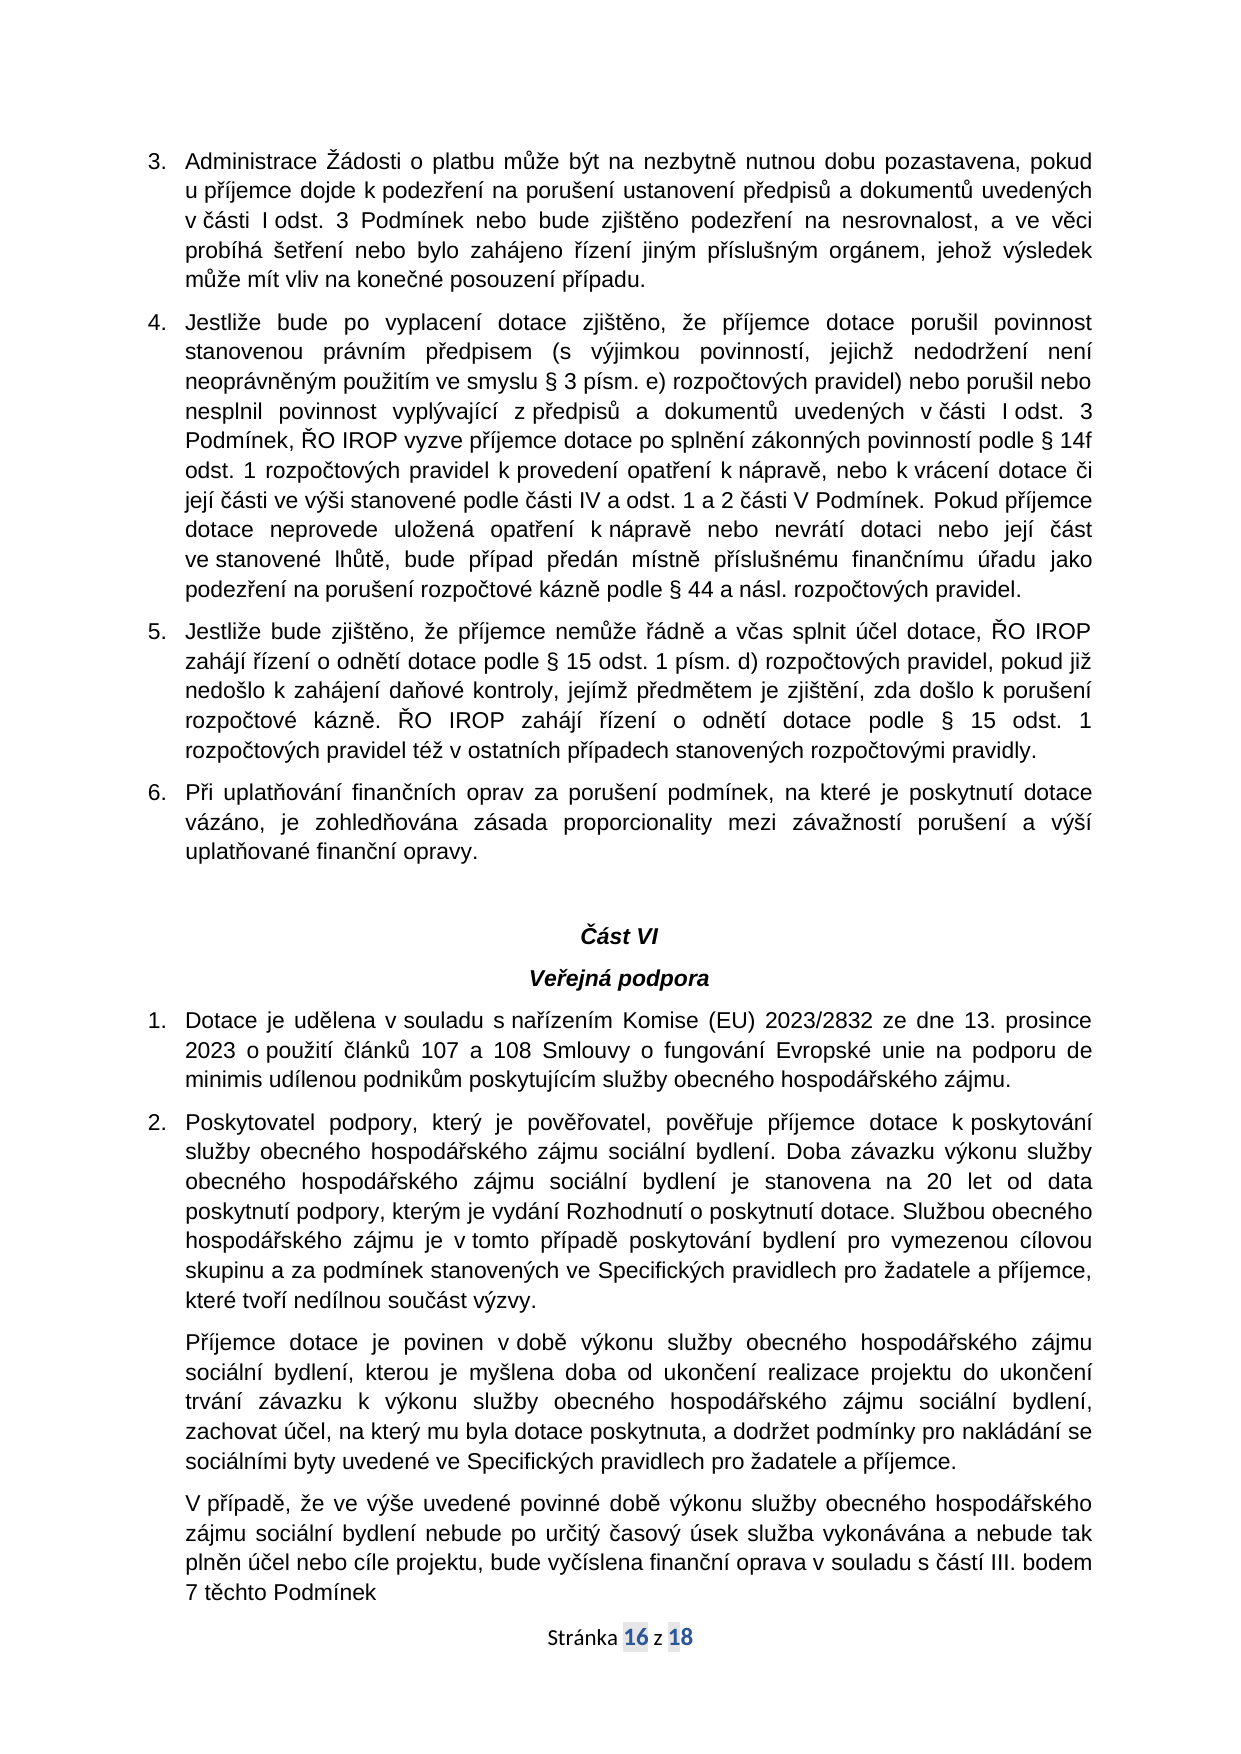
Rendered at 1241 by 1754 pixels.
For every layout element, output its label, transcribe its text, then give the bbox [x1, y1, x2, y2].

text Část VI [148, 923, 1093, 949]
list V případě, že ve výše uvedené povinné době výkonu služby obecného hospodářského zájmu sociální bydlení nebude po určitý časový úsek služba vykonávána a nebude tak plněn účel nebo cíle projektu, bude vyčíslena finanční oprava v souladu s částí III. bodem 7 těchto Podmínek [185, 1490, 1093, 1605]
list Poskytovatel podpory, který je pověřovatel, pověřuje příjemce dotace k poskytování služby obecného hospodářského zájmu sociální bydlení. Doba závazku výkonu služby obecného hospodářského zájmu sociální bydlení je stanovena na 20 let od data poskytnutí podpory, kterým je vydání Rozhodnutí o poskytnutí dotace. Službou obecného hospodářského zájmu je v tomto případě poskytování bydlení pro vymezenou cílovou skupinu a za podmínek stanovených ve Specifických pravidlech pro žadatele a příjemce, které tvoří nedílnou součást výzvy. [148, 1108, 1093, 1313]
list Jestliže bude po vyplacení dotace zjištěno, že příjemce dotace porušil povinnost stanovenou právním předpisem (s výjimkou povinností, jejichž nedodržení není neoprávněným použitím ve smyslu § 3 písm. e) rozpočtových pravidel) nebo porušil nebo nesplnil povinnost vyplývající z předpisů a dokumentů uvedených v části I odst. 3 Podmínek, ŘO IROP vyzve příjemce dotace po splnění zákonných povinností podle § 14f odst. 1 rozpočtových pravidel k provedení opatření k nápravě, nebo k vrácení dotace či její části ve výši stanovené podle části IV a odst. 1 a 2 části V Podmínek. Pokud příjemce dotace neprovede uložená opatření k nápravě nebo nevrátí dotaci nebo její část ve stanovené lhůtě, bude případ předán místně příslušnému finančnímu úřadu jako podezření na porušení rozpočtové kázně podle § 44 a násl. rozpočtových pravidel. [148, 308, 1093, 602]
text Veřejná podpora [148, 965, 1093, 991]
list Příjemce dotace je povinen v době výkonu služby obecného hospodářského zájmu sociální bydlení, kterou je myšlena doba od ukončení realizace projektu do ukončení trvání závazku k výkonu služby obecného hospodářského zájmu sociální bydlení, zachovat účel, na který mu byla dotace poskytnuta, a dodržet podmínky pro nakládání se sociálními byty uvedené ve Specifických pravidlech pro žadatele a příjemce. [185, 1329, 1093, 1474]
list Dotace je udělena v souladu s nařízením Komise (EU) 2023/2832 ze dne 13. prosince 2023 o použití článků 107 a 108 Smlouvy o fungování Evropské unie na podporu de minimis udílenou podnikům poskytujícím služby obecného hospodářského zájmu. [148, 1007, 1093, 1093]
list Administrace Žádosti o platbu může být na nezbytně nutnou dobu pozastavena, pokud u příjemce dojde k podezření na porušení ustanovení předpisů a dokumentů uvedených v části I odst. 3 Podmínek nebo bude zjištěno podezření na nesrovnalost, a ve věci probíhá šetření nebo bylo zahájeno řízení jiným příslušným orgánem, jehož výsledek může mít vliv na konečné posouzení případu. [148, 148, 1093, 293]
list Jestliže bude zjištěno, že příjemce nemůže řádně a včas splnit účel dotace, ŘO IROP zahájí řízení o odnětí dotace podle § 15 odst. 1 písm. d) rozpočtových pravidel, pokud již nedošlo k zahájení daňové kontroly, jejímž předmětem je zjištění, zda došlo k porušení rozpočtové kázně. ŘO IROP zahájí řízení o odnětí dotace podle § 15 odst. 1 rozpočtových pravidel též v ostatních případech stanovených rozpočtovými pravidly. [148, 618, 1093, 763]
list Při uplatňování finančních oprav za porušení podmínek, na které je poskytnutí dotace vázáno, je zohledňována zásada proporcionality mezi závažností porušení a výší uplatňované finanční opravy. [148, 779, 1093, 864]
